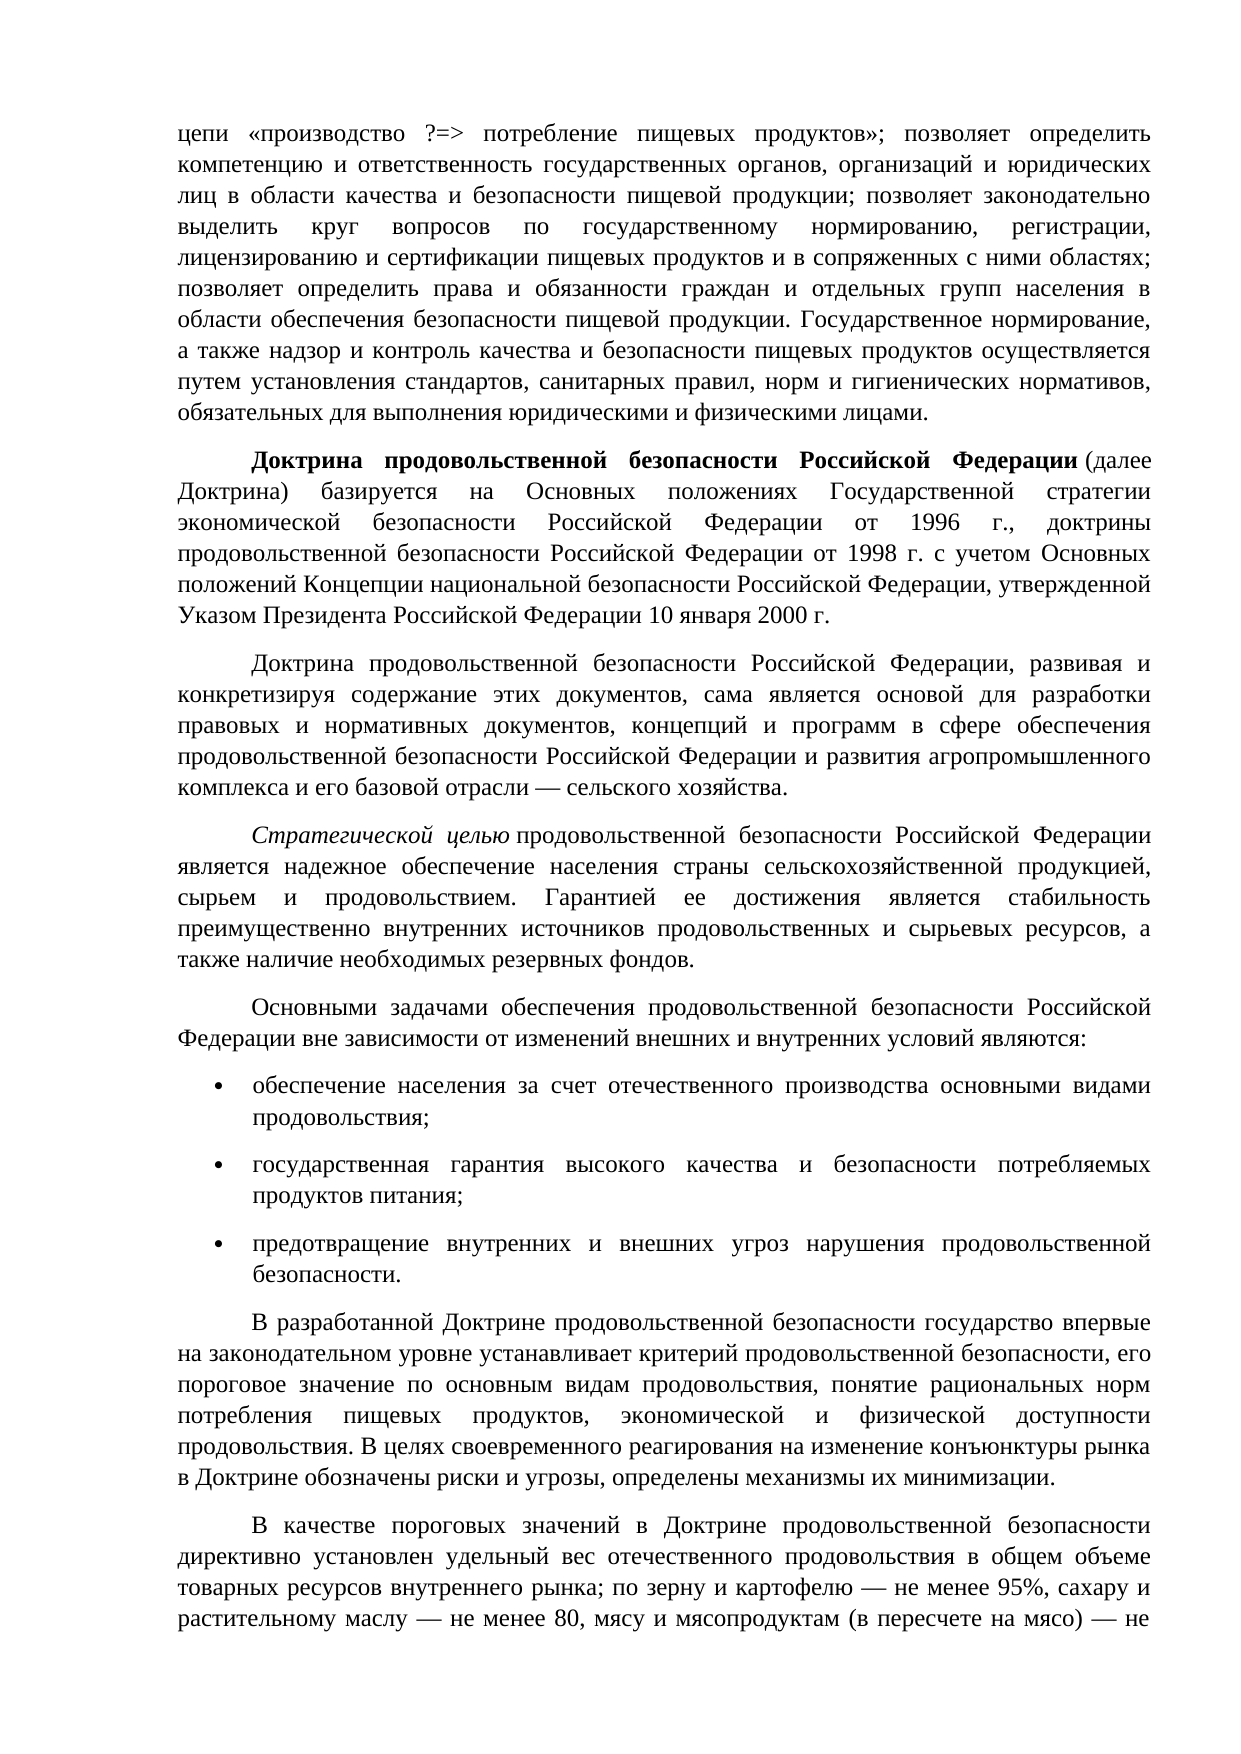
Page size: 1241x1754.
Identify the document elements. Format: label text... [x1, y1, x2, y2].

list предотвращение внутренних и внешних угроз нарушения продовольственной безопасности. [215, 1228, 1152, 1288]
text Основными задачами обеспечения продовольственной безопасности Российской Федерации вне зависимости от изменений внешних и внутренних условий являются: [177, 992, 1152, 1052]
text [177, 1510, 1152, 1632]
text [177, 118, 1152, 426]
text Доктрина продовольственной безопасности Российской Федерации, развивая и конкретизируя содержание этих документов, сама является основой для разработки правовых и нормативных документов, концепций и программ в сфере обеспечения продовольственной безопасности Российской Федерации и развития агропромышленного комплекса и его базовой отрасли — сельского хозяйства. [177, 648, 1152, 801]
text Стратегической целью продовольственной безопасности Российской Федерации является надежное обеспечение населения страны сельскохозяйственной продукцией, сырьем и продовольствием. Гарантией ее достижения является стабильность преимущественно внутренних источников продовольственных и сырьевых ресурсов, а также наличие необходимых резервных фондов. [177, 820, 1152, 973]
list государственная гарантия высокого качества и безопасности потребляемых продуктов питания; [215, 1149, 1152, 1209]
text В разработанной Доктрине продовольственной безопасности государство впервые на законодательном уровне устанавливает критерий продовольственной безопасности, его пороговое значение по основным видам продовольствия, понятие рациональных норм потребления пищевых продуктов, экономической и физической доступности продовольствия. В целях своевременного реагирования на изменение конъюнктуры рынка в Доктрине обозначены риски и угрозы, определены механизмы их минимизации. [177, 1307, 1152, 1491]
list обеспечение населения за счет отечественного производства основными видами продовольствия; [215, 1071, 1152, 1130]
text Доктрина продовольственной безопасности Российской Федерации (далее Доктрина) базируется на Основных положениях Государственной стратегии экономической безопасности Российской Федерации от 1996 г., доктрины продовольственной безопасности Российской Федерации от 1998 г. с учетом Основных положений Концепции национальной безопасности Российской Федерации, утвержденной Указом Президента Российской Федерации 10 января 2000 г. [177, 445, 1152, 629]
